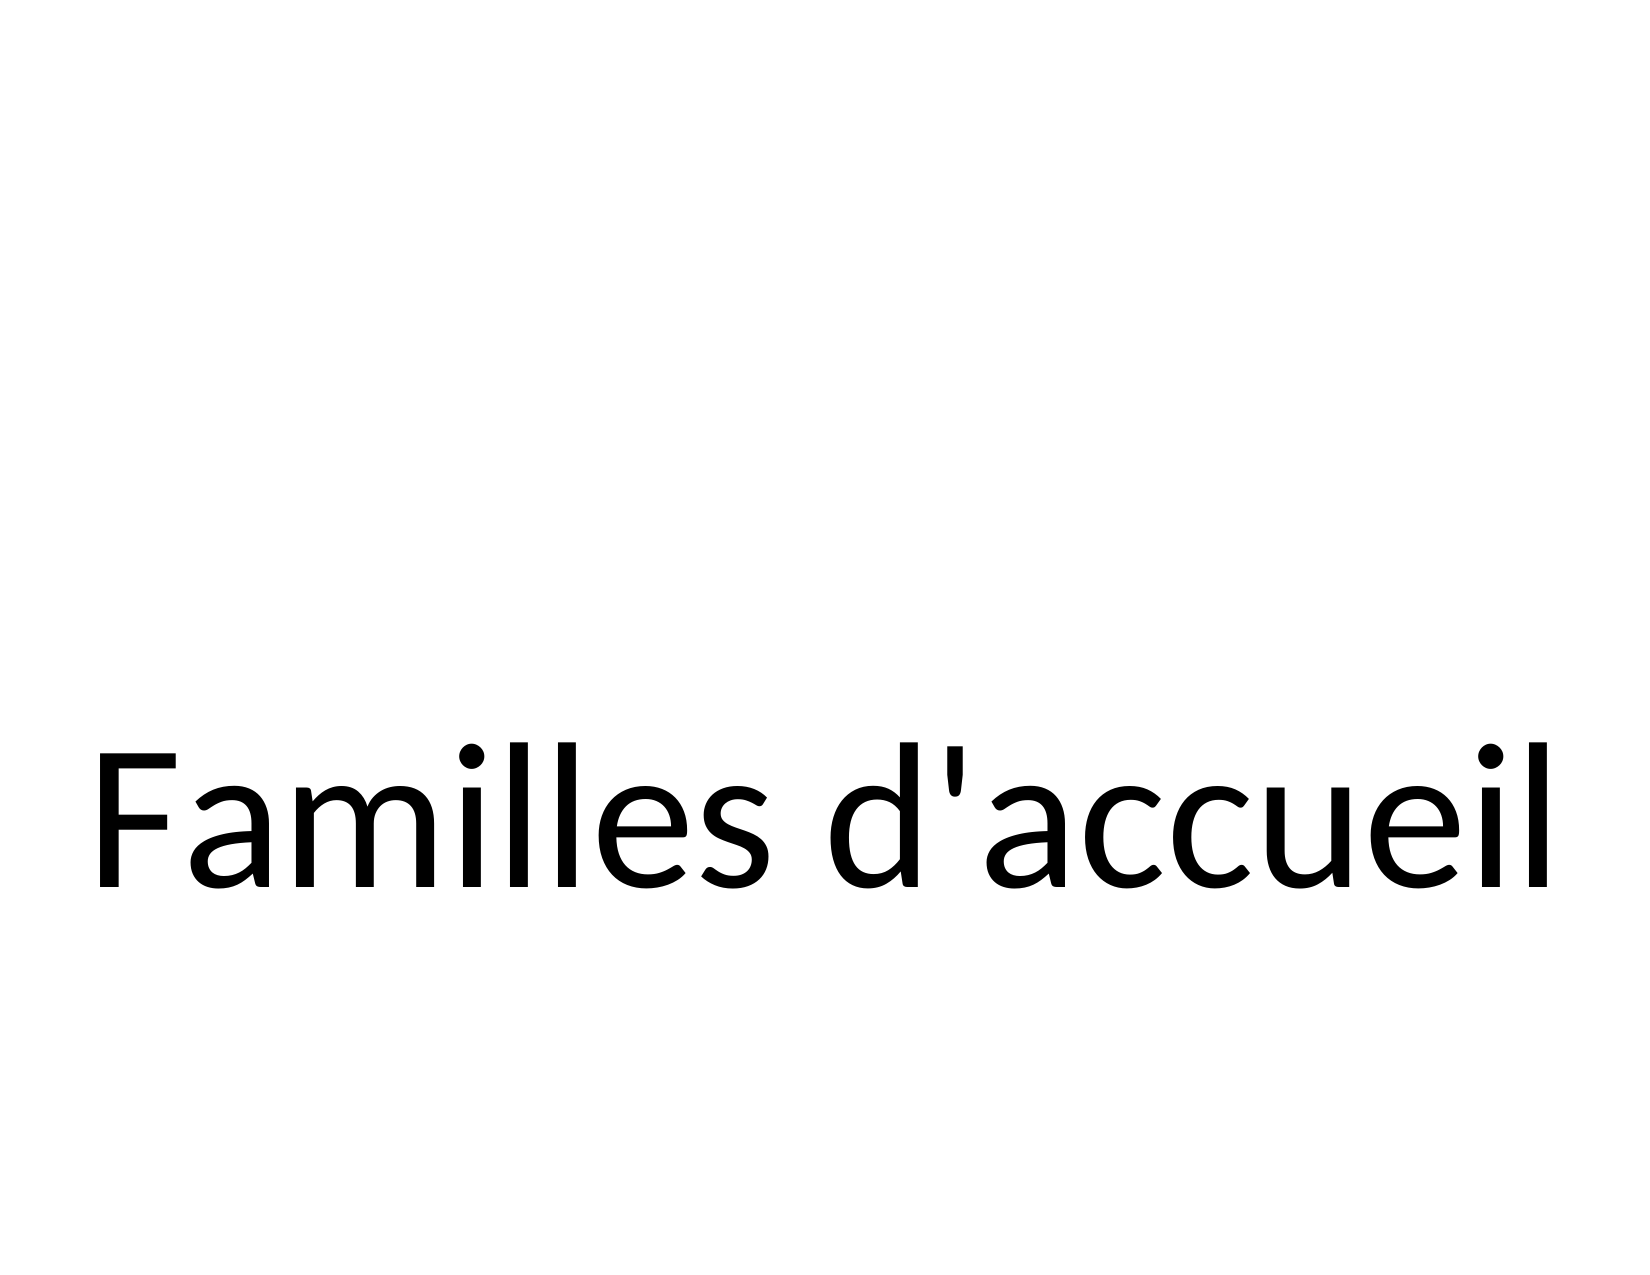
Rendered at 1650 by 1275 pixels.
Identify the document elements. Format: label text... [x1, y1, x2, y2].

text Familles d'accueil [75, 686, 1575, 940]
